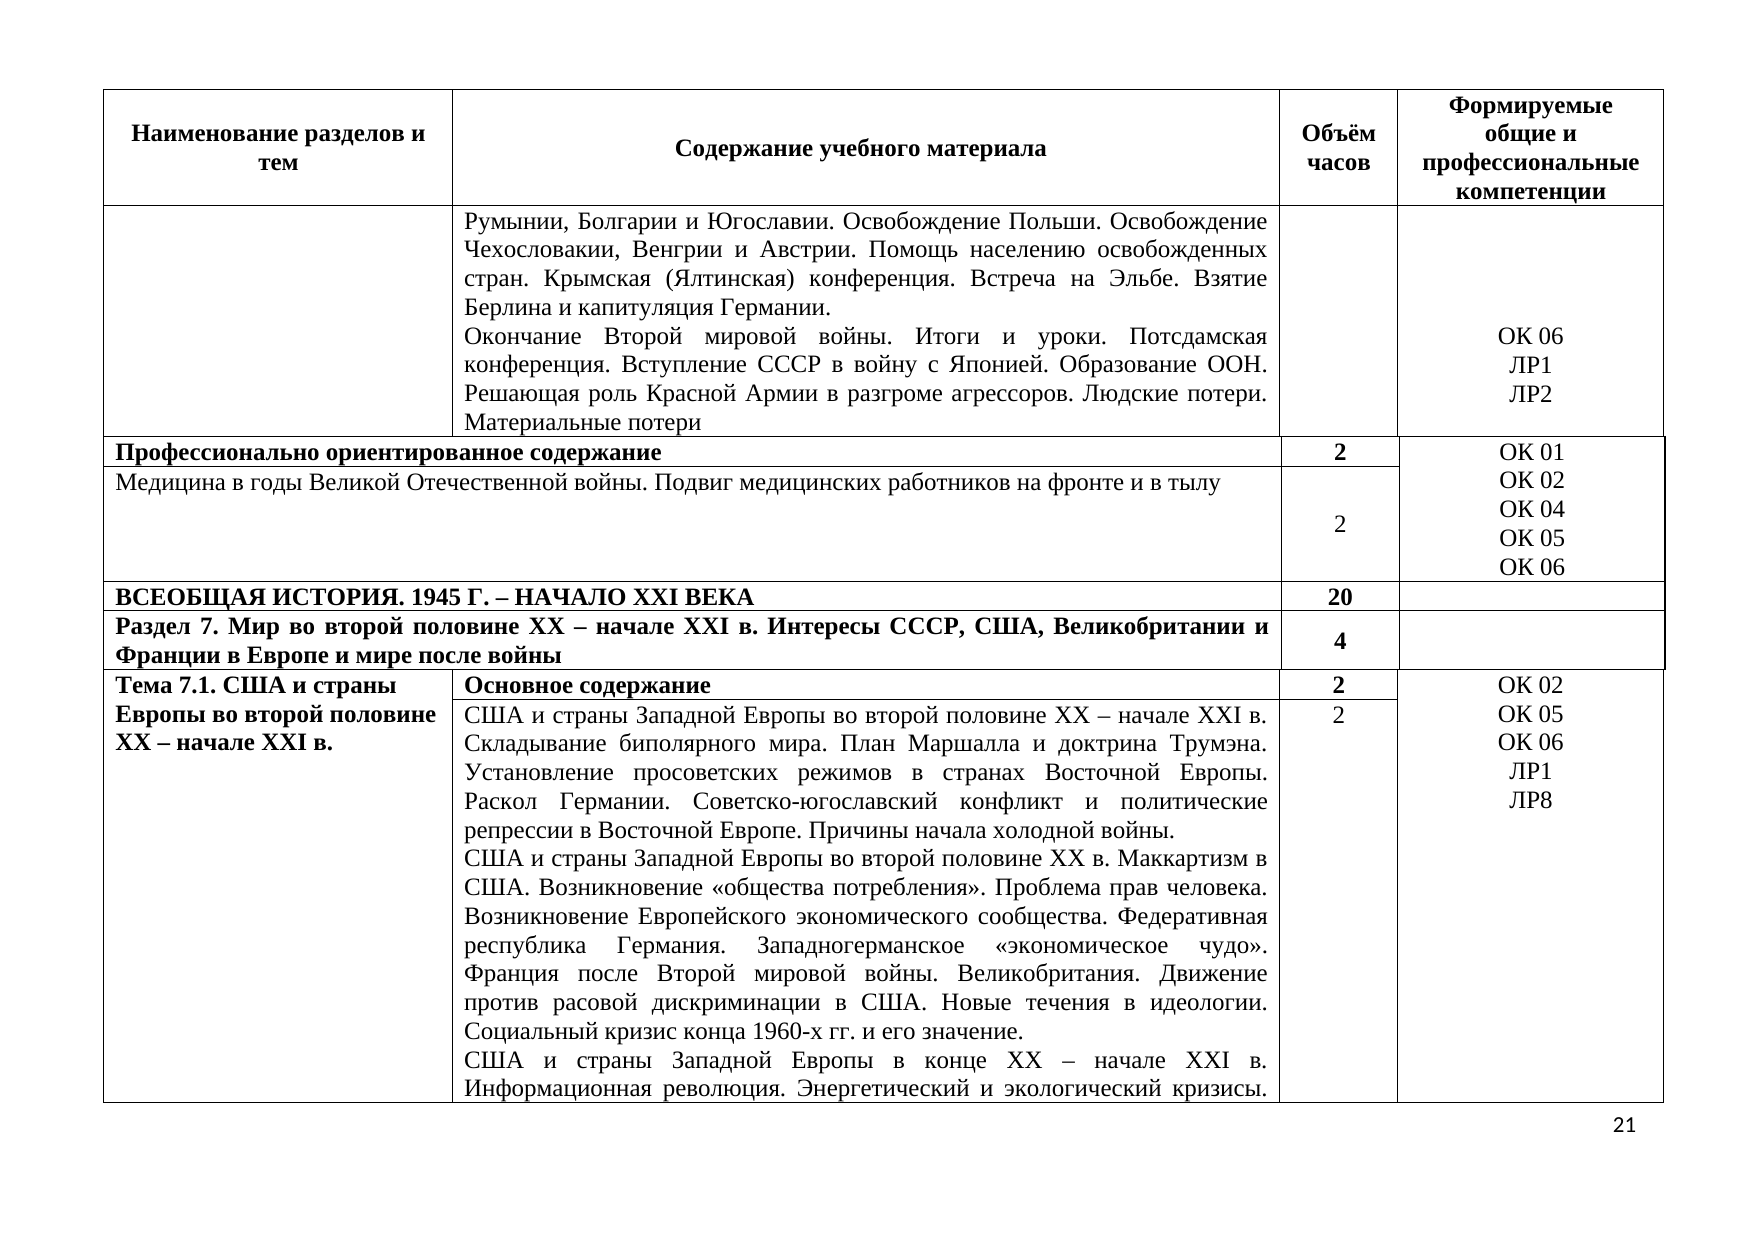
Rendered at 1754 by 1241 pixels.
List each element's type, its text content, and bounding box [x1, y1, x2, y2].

table_cell 20 [1282, 582, 1399, 610]
table_cell Медицина в годы Великой Отечественной войны. Подвиг медицинских работников на фронте и в тылу [104, 467, 1281, 581]
table_cell Раздел 7. Мир во второй половине XX – начале XXI в. Интересы СССР, США, Великобритании и Франции в Европе и мире после войны [104, 611, 1281, 669]
table_header Формируемые общие и профессиональные компетенции [1398, 90, 1663, 205]
table_header Наименование разделов и тем [104, 90, 452, 205]
table_cell 2 [1280, 700, 1397, 1102]
table_header Содержание учебного материала [453, 90, 1279, 205]
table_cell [453, 700, 1279, 1102]
table_cell 2 [1282, 437, 1399, 466]
table_cell ВСЕОБЩАЯ ИСТОРИЯ. 1945 Г. – НАЧАЛО XXI ВЕКА [104, 582, 1281, 610]
table_cell 2 [1280, 206, 1397, 436]
table_cell Профессионально ориентированное содержание [104, 437, 1281, 466]
table_cell Тема 7.1. США и страны Европы во второй половине XX – начале XXI в. [104, 670, 452, 1102]
table_cell [1400, 582, 1664, 610]
table_cell Основное содержание [453, 670, 1279, 699]
table_cell 2 [1280, 670, 1397, 699]
table_cell ОК 01 ОК 02 ОК 04 ОК 05 ОК 06 [1400, 437, 1664, 581]
table_cell 2 [1282, 467, 1399, 581]
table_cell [453, 206, 1279, 436]
table_header Объём часов [1280, 90, 1397, 205]
table_cell [1400, 611, 1664, 669]
table_cell 4 [1282, 611, 1399, 669]
table_cell ОК 02 ОК 05 ОК 06 ЛР1 ЛР8 [1398, 670, 1663, 1102]
